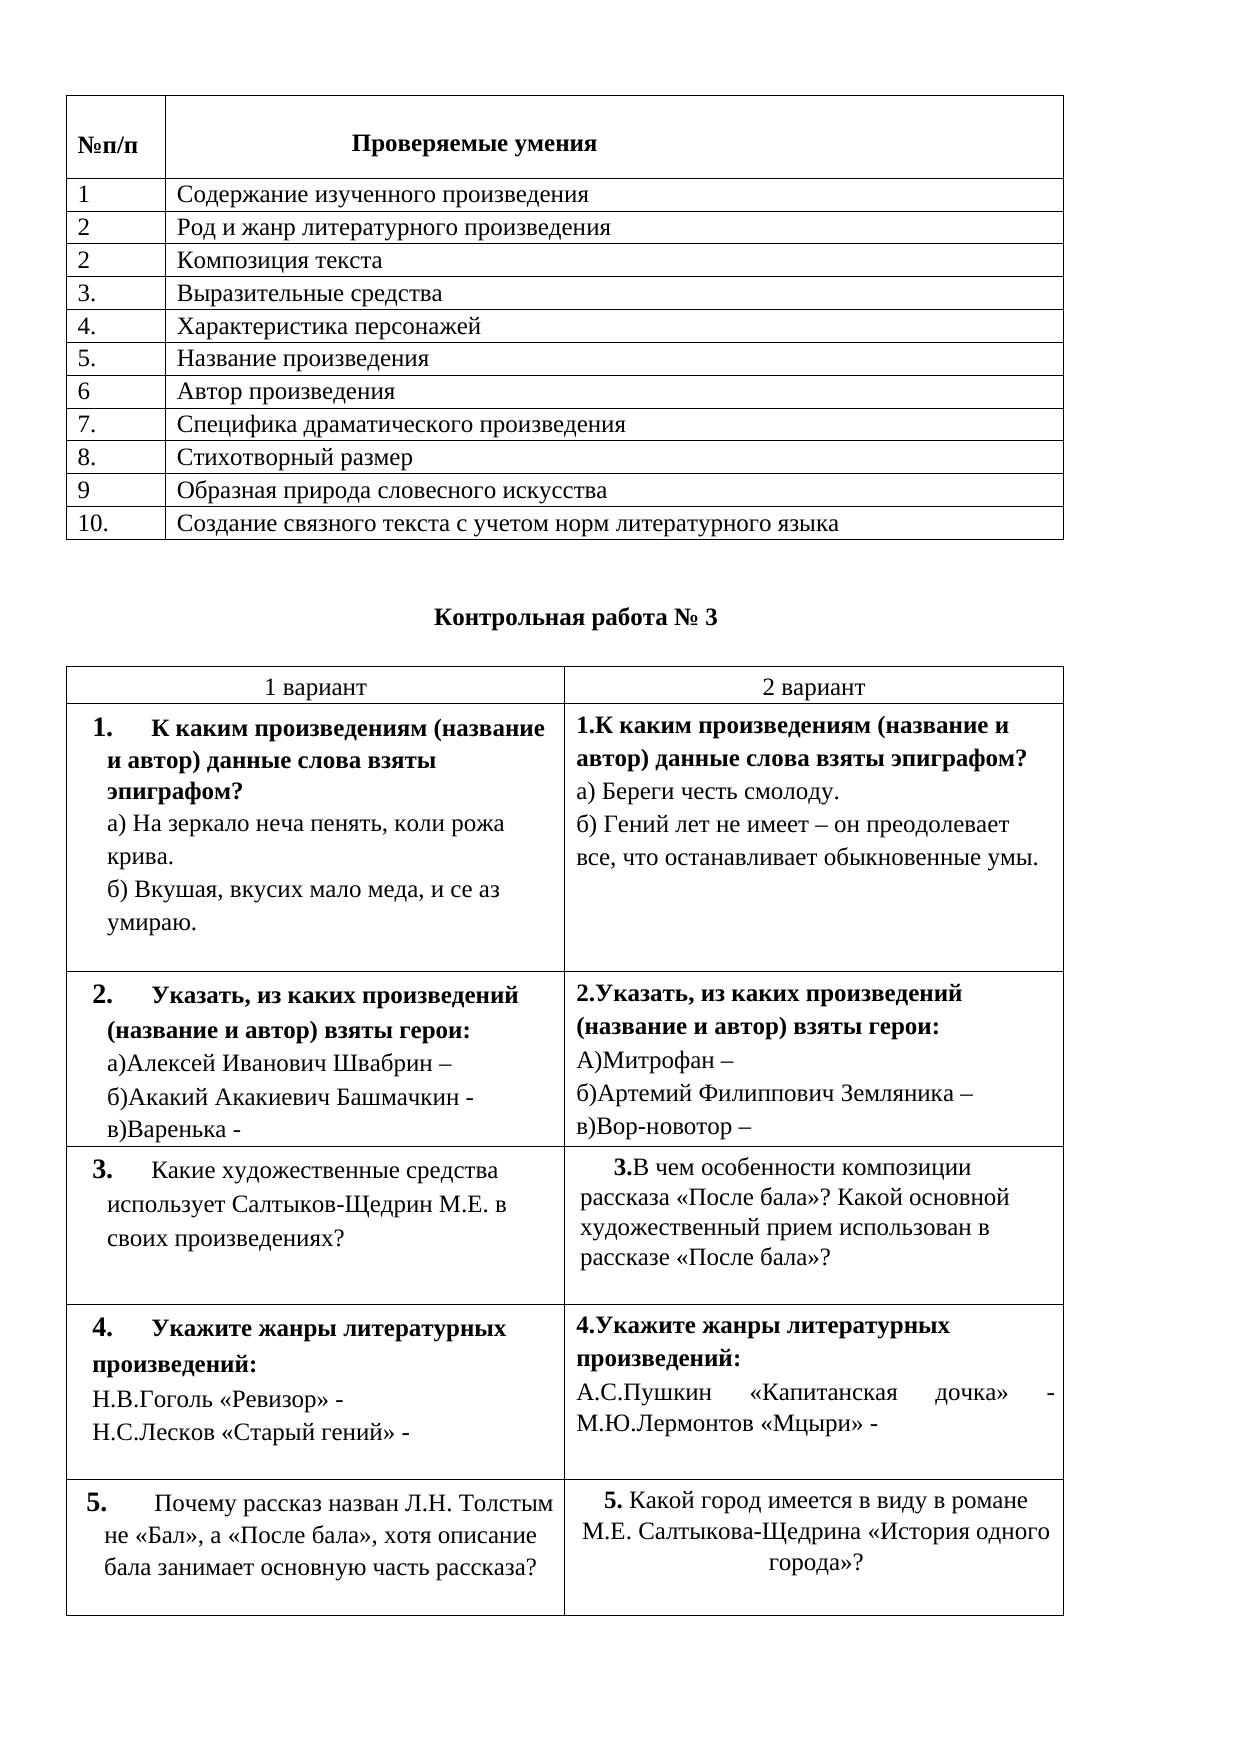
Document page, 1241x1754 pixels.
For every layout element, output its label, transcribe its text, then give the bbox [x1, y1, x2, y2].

table_cell 2.Указать, из каких произведений (название и автор) взяты герои: А)Митрофан – б)Артемий Филиппович Земляника – в)Вор-новотор – [565, 972, 1063, 1146]
table_cell 7. [67, 409, 165, 440]
table_header Проверяемые умения [166, 96, 1063, 178]
table_cell 5. [67, 343, 165, 374]
text Контрольная работа № 3 [434, 602, 1064, 631]
table_cell 4. Укажите жанры литературных произведений: Н.В.Гоголь «Ревизор» - Н.С.Лесков «Старый гений» - [67, 1305, 564, 1479]
table_cell 1 [67, 179, 165, 211]
table_cell 8. [67, 441, 165, 473]
table_cell 5. Какой город имеется в виду в романе М.Е. Салтыкова-Щедрина «История одного города»? [565, 1480, 1063, 1615]
table_cell Создание связного текста с учетом норм литературного языка [166, 507, 1063, 539]
table_header 2 вариант [565, 667, 1063, 703]
table_cell 2 [67, 244, 165, 276]
table_header №п/п [67, 96, 165, 178]
table_cell Название произведения [166, 343, 1063, 374]
table_cell 1.К каким произведениям (название и автор) данные слова взяты эпиграфом? а) Береги честь смолоду. б) Гений лет не имеет – он преодолевает все, что останавливает обыкновенные умы. [565, 704, 1063, 971]
table_cell 3. [67, 277, 165, 309]
table_cell 4.Укажите жанры литературных произведений: А.С.Пушкин «Капитанская дочка» - М.Ю.Лермонтов «Мцыри» - [565, 1305, 1063, 1479]
table_cell Композиция текста [166, 244, 1063, 276]
table_cell Выразительные средства [166, 277, 1063, 309]
table_cell Специфика драматического произведения [166, 409, 1063, 440]
table_cell Образная природа словесного искусства [166, 474, 1063, 506]
table_cell 3.В чем особенности композиции рассказа «После бала»? Какой основной художественный прием использован в рассказе «После бала»? [565, 1147, 1063, 1303]
table_cell 4. [67, 310, 165, 342]
table_cell Автор произведения [166, 376, 1063, 407]
table_cell Стихотворный размер [166, 441, 1063, 473]
table_cell 2 [67, 212, 165, 243]
table_cell 1. К каким произведениям (название и автор) данные слова взяты эпиграфом? а) На зеркало неча пенять, коли рожа крива. б) Вкушая, вкусих мало меда, и се аз умираю. [67, 704, 564, 971]
table_cell 10. [67, 507, 165, 539]
table_cell Характеристика персонажей [166, 310, 1063, 342]
table_cell Род и жанр литературного произведения [166, 212, 1063, 243]
table_cell 2. Указать, из каких произведений (название и автор) взяты герои: а)Алексей Иванович Швабрин – б)Акакий Акакиевич Башмачкин - в)Варенька - [67, 972, 564, 1146]
table_cell 5. Почему рассказ назван Л.Н. Толстым не «Бал», а «После бала», хотя описание бала занимает основную часть рассказа? [67, 1480, 564, 1615]
table_header 1 вариант [67, 667, 564, 703]
table_cell 6 [67, 376, 165, 407]
table_cell Содержание изученного произведения [166, 179, 1063, 211]
table_cell 3. Какие художественные средства использует Салтыков-Щедрин М.Е. в своих произведениях? [67, 1147, 564, 1303]
table_cell 9 [67, 474, 165, 506]
